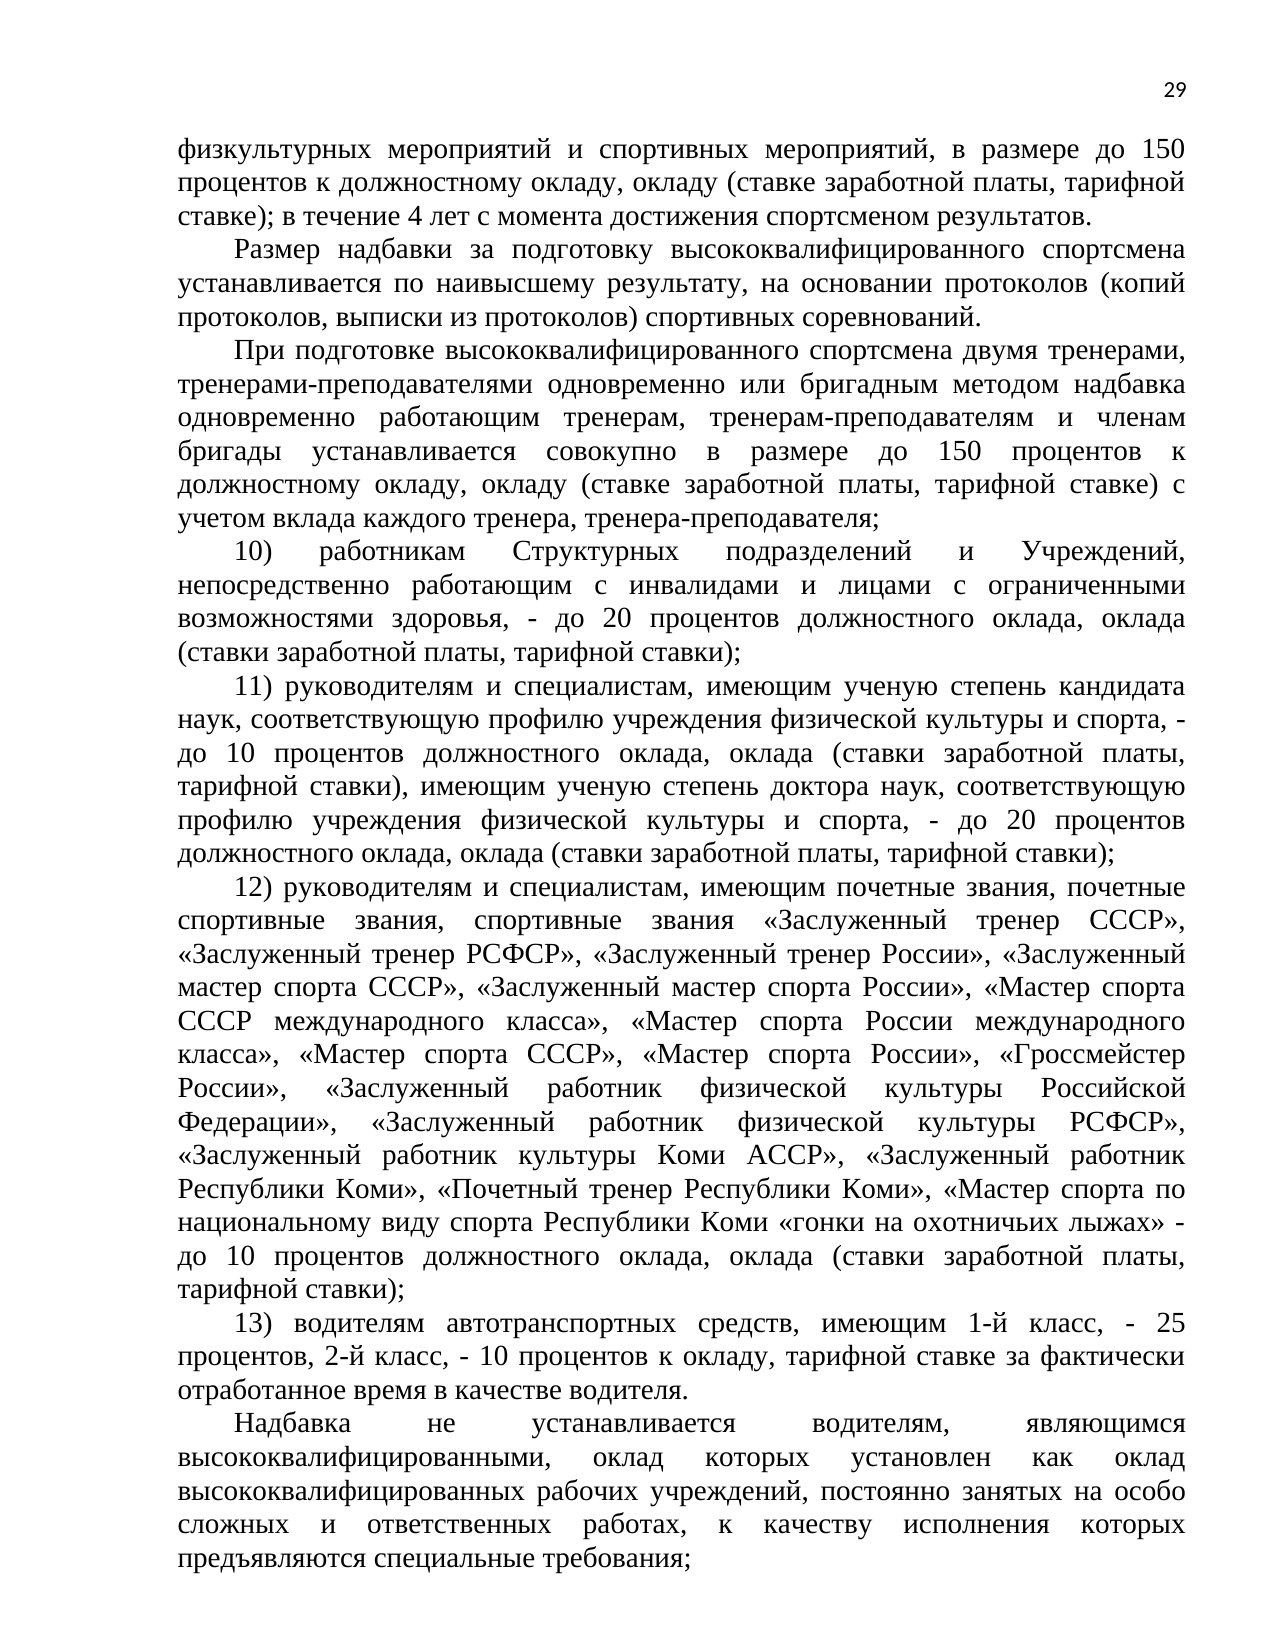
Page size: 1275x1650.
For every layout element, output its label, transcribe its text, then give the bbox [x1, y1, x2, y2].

text Надбавка не устанавливается водителям, являющимся высококвалифицированными, оклад которых установлен как оклад высококвалифицированных рабочих учреждений, постоянно занятых на особо сложных и ответственных работах, к качеству исполнения которых предъявляются специальные требования; [177, 1406, 1186, 1573]
text 10) работникам Структурных подразделений и Учреждений, непосредственно работающим с инвалидами и лицами с ограниченными возможностями здоровья, - до 20 процентов должностного оклада, оклада (ставки заработной платы, тарифной ставки); [177, 533, 1186, 668]
text Размер надбавки за подготовку высококвалифицированного спортсмена устанавливается по наивысшему результату, на основании протоколов (копий протоколов, выписки из протоколов) спортивных соревнований. [177, 232, 1186, 332]
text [177, 131, 1186, 232]
text 12) руководителям и специалистам, имеющим почетные звания, почетные спортивные звания, спортивные звания «Заслуженный тренер СССР», «Заслуженный тренер РСФСР», «Заслуженный тренер России», «Заслуженный мастер спорта СССР», «Заслуженный мастер спорта России», «Мастер спорта СССР международного класса», «Мастер спорта России международного класса», «Мастер спорта СССР», «Мастер спорта России», «Гроссмейстер России», «Заслуженный работник физической культуры Российской Федерации», «Заслуженный работник физической культуры РСФСР», «Заслуженный работник культуры Коми АССР», «Заслуженный работник Республики Коми», «Почетный тренер Республики Коми», «Мастер спорта по национальному виду спорта Республики Коми «гонки на охотничьих лыжах» - до 10 процентов должностного оклада, оклада (ставки заработной платы, тарифной ставки); [177, 869, 1186, 1305]
text 11) руководителям и специалистам, имеющим ученую степень кандидата наук, соответствующую профилю учреждения физической культуры и спорта, - до 10 процентов должностного оклада, оклада (ставки заработной платы, тарифной ставки), имеющим ученую степень доктора наук, соответствующую профилю учреждения физической культуры и спорта, - до 20 процентов должностного оклада, оклада (ставки заработной платы, тарифной ставки); [177, 668, 1186, 869]
text При подготовке высококвалифицированного спортсмена двумя тренерами, тренерами-преподавателями одновременно или бригадным методом надбавка одновременно работающим тренерам, тренерам-преподавателям и членам бригады устанавливается совокупно в размере до 150 процентов к должностному окладу, окладу (ставке заработной платы, тарифной ставке) с учетом вклада каждого тренера, тренера-преподавателя; [177, 332, 1186, 533]
text 13) водителям автотранспортных средств, имеющим 1-й класс, - 25 процентов, 2-й класс, - 10 процентов к окладу, тарифной ставке за фактически отработанное время в качестве водителя. [177, 1305, 1186, 1406]
